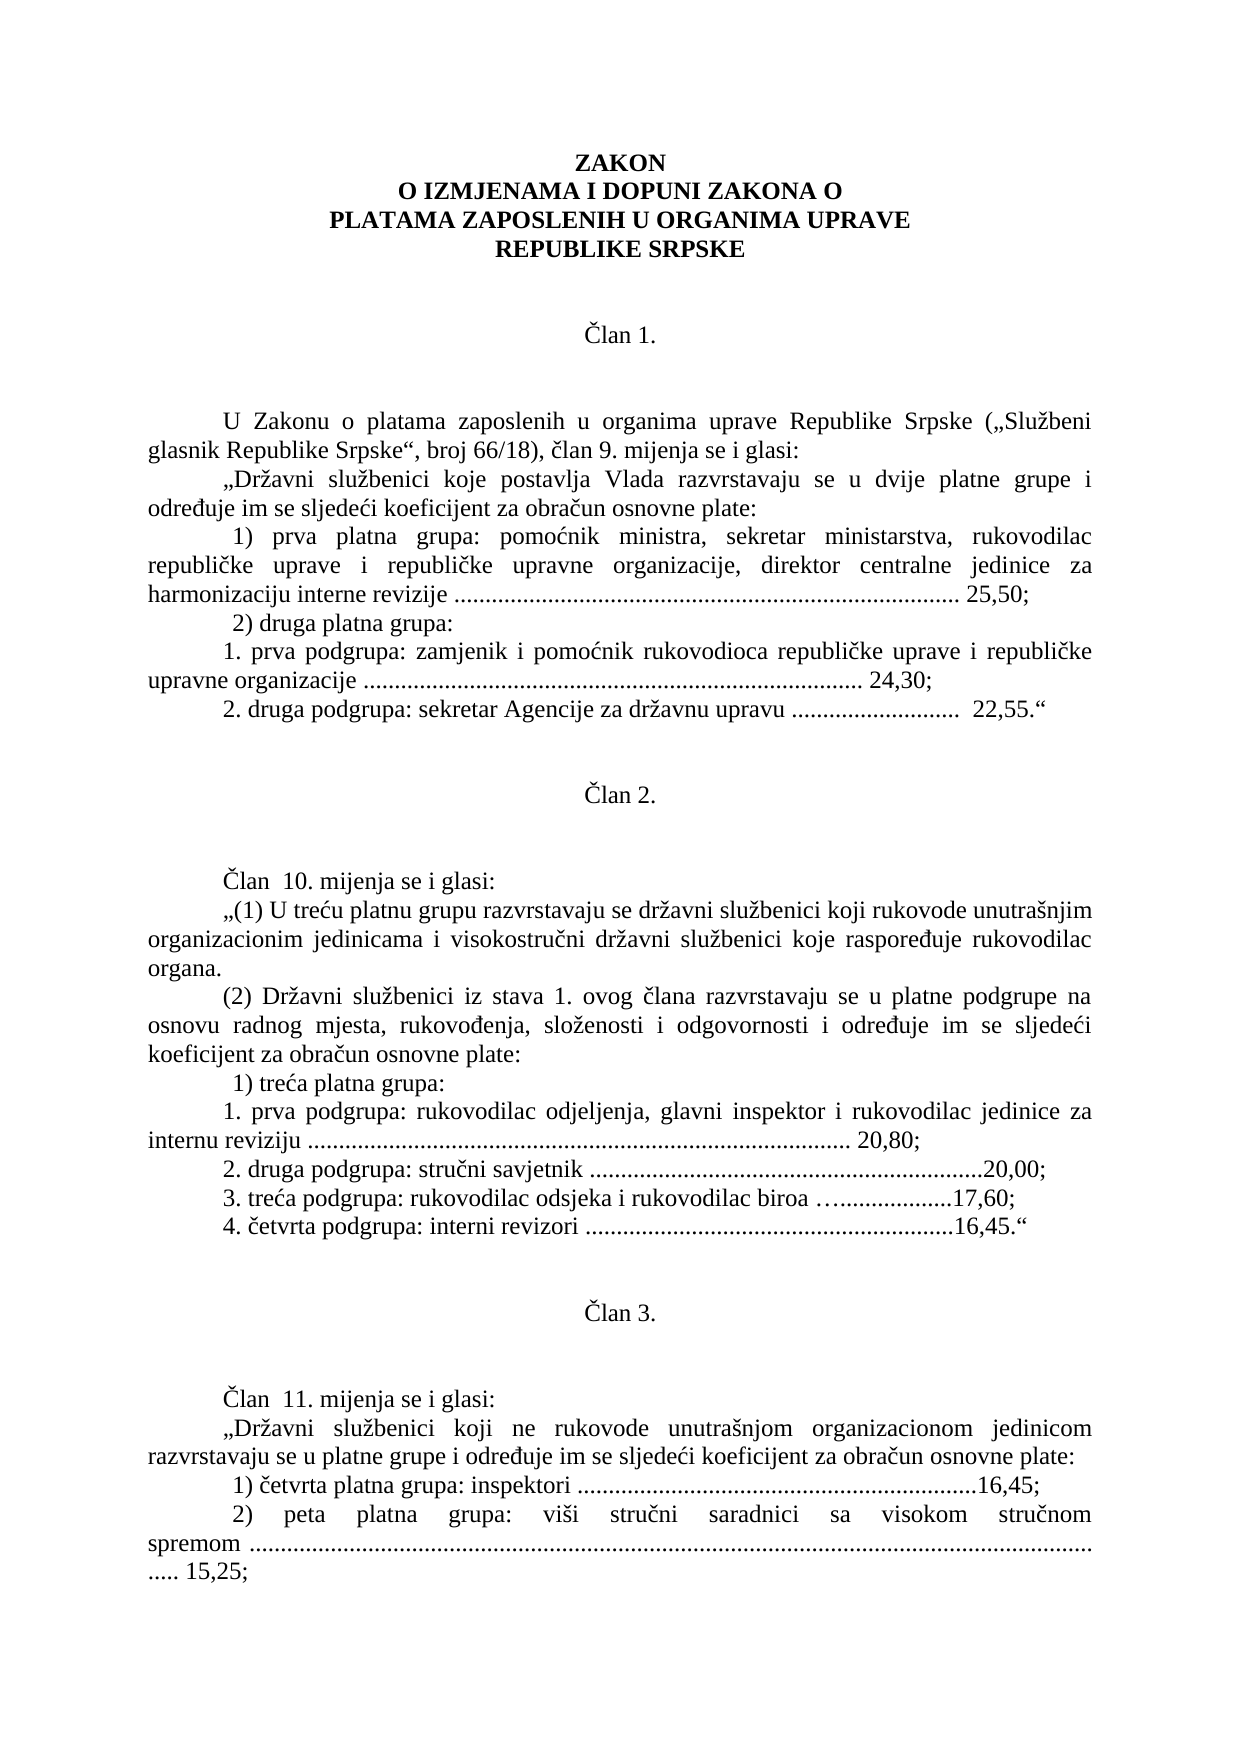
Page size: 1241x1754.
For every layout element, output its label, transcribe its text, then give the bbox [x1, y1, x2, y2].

text PLATAMA ZAPOSLENIH U ORGANIMA UPRAVE [148, 205, 1093, 234]
text 2) druga platna grupa: [148, 608, 1093, 636]
text 2) peta platna grupa: viši stručni saradnici sa visokom stručnom spremom ............................................................................................................................................ 15,25; [148, 1499, 1093, 1585]
text 1) četvrta platna grupa: inspektori ................................................................16,45; [148, 1470, 1093, 1499]
text Član 10. mijenja se i glasi: [148, 866, 1093, 895]
text 1. prva podgrupa: zamjenik i pomoćnik rukovodioca republičke uprave i republičke upravne organizacije ................................................................................ 24,30; [148, 636, 1093, 694]
text (2) Državni službenici iz stava 1. ovog člana razvrstavaju se u platne podgrupe na osnovu radnog mjesta, rukovođenja, složenosti i odgovornosti i određuje im se sljedeći koeficijent za obračun osnovne plate: [148, 981, 1093, 1068]
text Član 1. [148, 320, 1093, 349]
text Član 11. mijenja se i glasi: [148, 1384, 1093, 1413]
text O IZMJENAMA I DOPUNI ZAKONA O [148, 176, 1093, 205]
text 4. četvrta podgrupa: interni revizori ...........................................................16,45.“ [148, 1211, 1093, 1240]
text REPUBLIKE SRPSKE [148, 234, 1093, 263]
text 2. druga podgrupa: stručni savjetnik ...............................................................20,00; [148, 1154, 1093, 1183]
text 1) prva platna grupa: pomoćnik ministra, sekretar ministarstva, rukovodilac republičke uprave i republičke upravne organizacije, direktor centralne jedinice za harmonizaciju interne revizije ................................................................................. 25,50; [148, 521, 1093, 608]
text „Državni službenici koji ne rukovode unutrašnjom organizacionom jedinicom razvrstavaju se u platne grupe i određuje im se sljedeći koeficijent za obračun osnovne plate: [148, 1413, 1093, 1470]
text ZAKON [148, 148, 1093, 176]
text Član 2. [148, 780, 1093, 809]
text 2. druga podgrupa: sekretar Agencije za državnu upravu ........................... 22,55.“ [148, 694, 1093, 723]
text Član 3. [148, 1298, 1093, 1326]
text 1) treća platna grupa: [148, 1068, 1093, 1096]
text „Državni službenici koje postavlja Vlada razvrstavaju se u dvije platne grupe i određuje im se sljedeći koeficijent za obračun osnovne plate: [148, 464, 1093, 521]
text „(1) U treću platnu grupu razvrstavaju se državni službenici koji rukovode unutrašnjim organizacionim jedinicama i visokostručni državni službenici koje raspoređuje rukovodilac organa. [148, 895, 1093, 981]
text 1. prva podgrupa: rukovodilac odjeljenja, glavni inspektor i rukovodilac jedinice za internu reviziju ....................................................................................... 20,80; [148, 1096, 1093, 1154]
text U Zakonu o platama zaposlenih u organima uprave Republike Srpske („Službeni glasnik Republike Srpske“, broj 66/18), član 9. mijenja se i glasi: [148, 406, 1093, 464]
text 3. treća podgrupa: rukovodilac odsjeka i rukovodilac biroa …..................17,60; [148, 1183, 1093, 1211]
